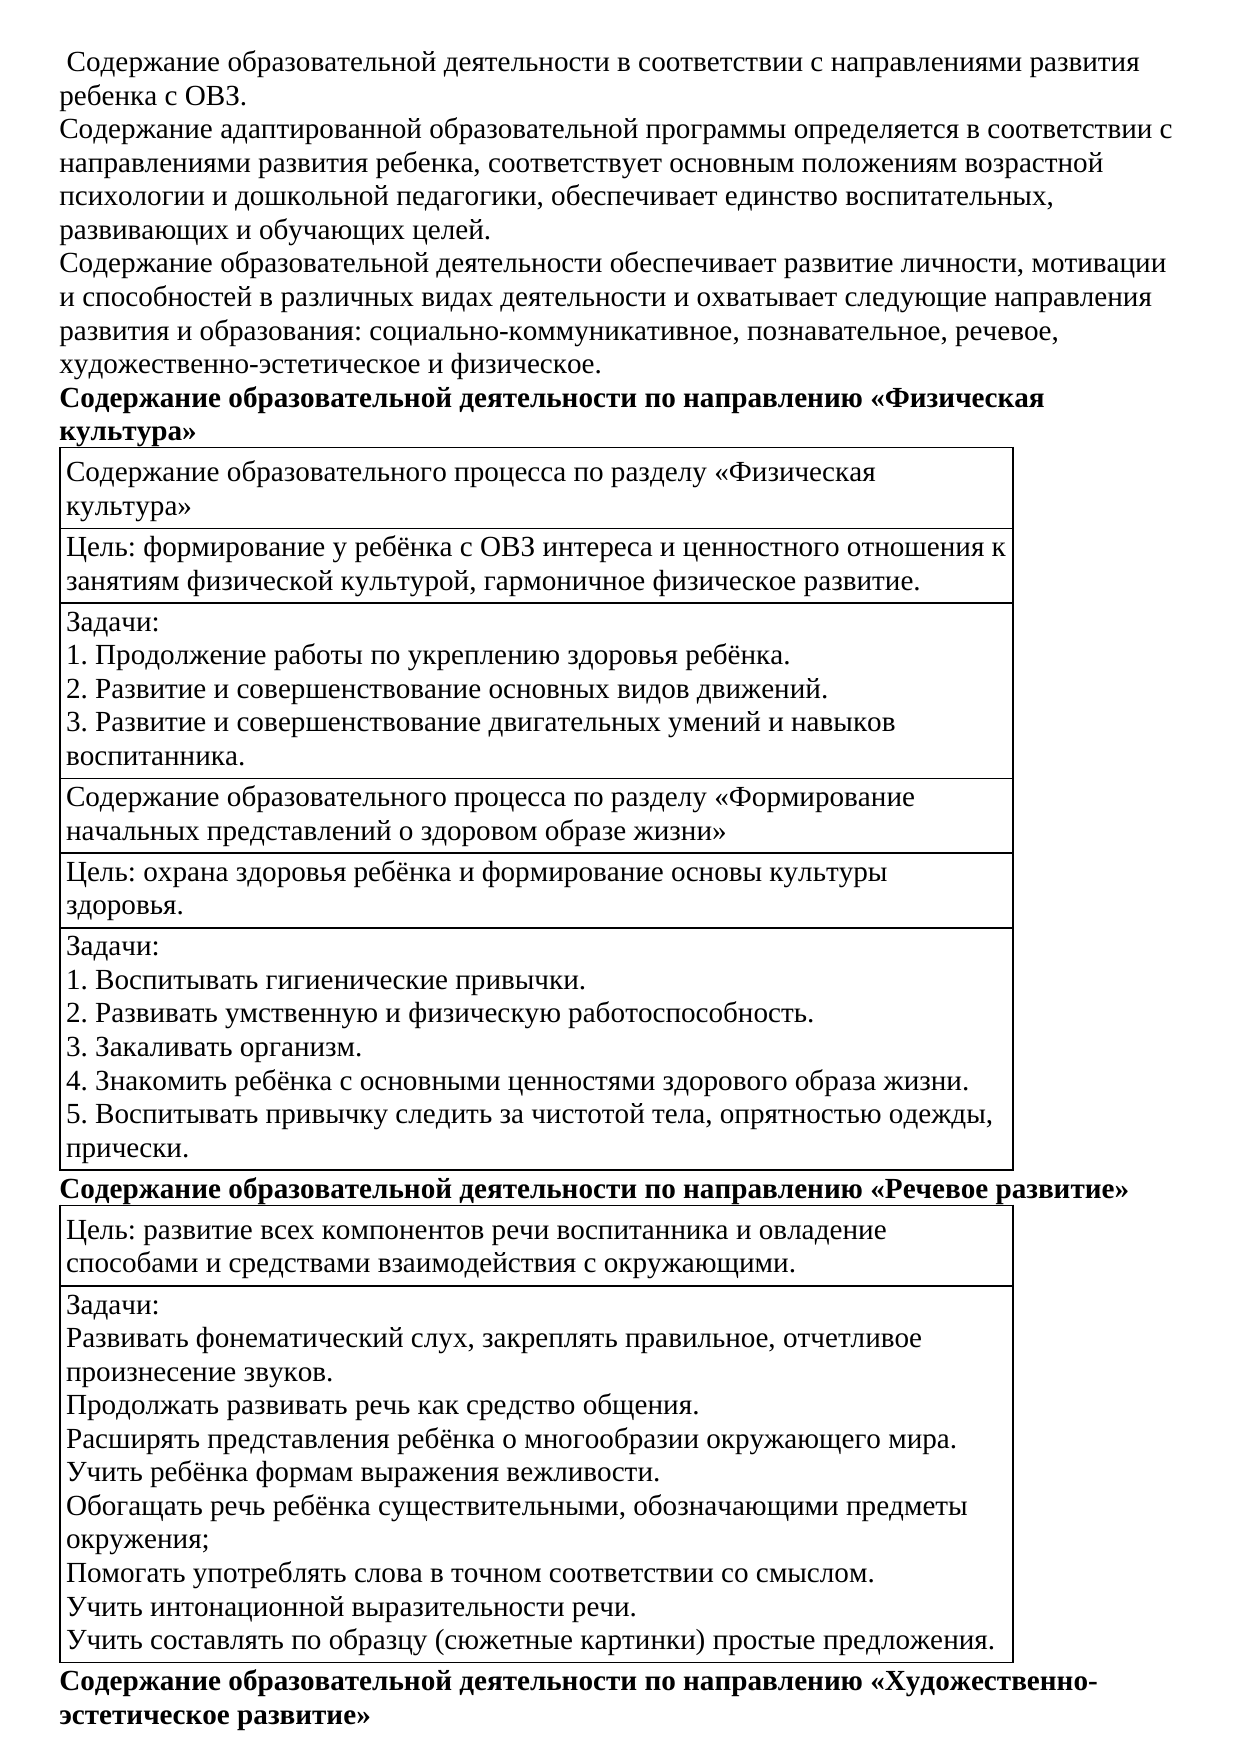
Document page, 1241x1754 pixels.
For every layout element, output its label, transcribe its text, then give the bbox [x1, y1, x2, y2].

table_cell Задачи: Развивать фонематический слух, закреплять правильное, отчетливое произнесение звуков. Продолжать развивать речь как средство общения. Расширять представления ребёнка о многообразии окружающего мира. Учить ребёнка формам выражения вежливости. Обогащать речь ребёнка существительными, обозначающими предметы окружения; Помогать употреблять слова в точном соответствии со смыслом. Учить интонационной выразительности речи. Учить составлять по образцу (сюжетные картинки) простые предложения. [61, 1287, 1012, 1662]
text Содержание образовательной деятельности по направлению «Художественно-эстетическое развитие» [59, 1663, 1181, 1730]
table_cell Задачи: 1. Продолжение работы по укреплению здоровья ребёнка. 2. Развитие и совершенствование основных видов движений. 3. Развитие и совершенствование двигательных умений и навыков воспитанника. [61, 604, 1012, 778]
text Содержание образовательной деятельности по направлению «Физическая культура» [59, 380, 1181, 447]
table_cell Цель: охрана здоровья ребёнка и формирование основы культуры здоровья. [61, 854, 1012, 927]
text Содержание образовательной деятельности обеспечивает развитие личности, мотивации и способностей в различных видах деятельности и охватывает следующие направления развития и образования: социально-коммуникативное, познавательное, речевое, художественно-эстетическое и физическое. [59, 246, 1181, 380]
text Содержание адаптированной образовательной программы определяется в соответствии с направлениями развития ребенка, соответствует основным положениям возрастной психологии и дошкольной педагогики, обеспечивает единство воспитательных, развивающих и обучающих целей. [59, 111, 1181, 246]
table_cell Цель: формирование у ребёнка с ОВЗ интереса и ценностного отношения к занятиям физической культурой, гармоничное физическое развитие. [61, 529, 1012, 602]
table_header Цель: развитие всех компонентов речи воспитанника и овладение способами и средствами взаимодействия с окружающими. [61, 1206, 1012, 1285]
table_cell Содержание образовательного процесса по разделу «Формирование начальных представлений о здоровом образе жизни» [61, 779, 1012, 852]
table_cell Задачи: 1. Воспитывать гигиенические привычки. 2. Развивать умственную и физическую работоспособность. 3. Закаливать организм. 4. Знакомить ребёнка с основными ценностями здорового образа жизни. 5. Воспитывать привычку следить за чистотой тела, опрятностью одежды, прически. [61, 929, 1012, 1169]
text Содержание образовательной деятельности по направлению «Речевое развитие» [59, 1171, 1181, 1204]
text Содержание образовательной деятельности в соответствии с направлениями развития ребенка с ОВЗ. [59, 44, 1181, 111]
table_header Содержание образовательного процесса по разделу «Физическая культура» [61, 448, 1012, 528]
